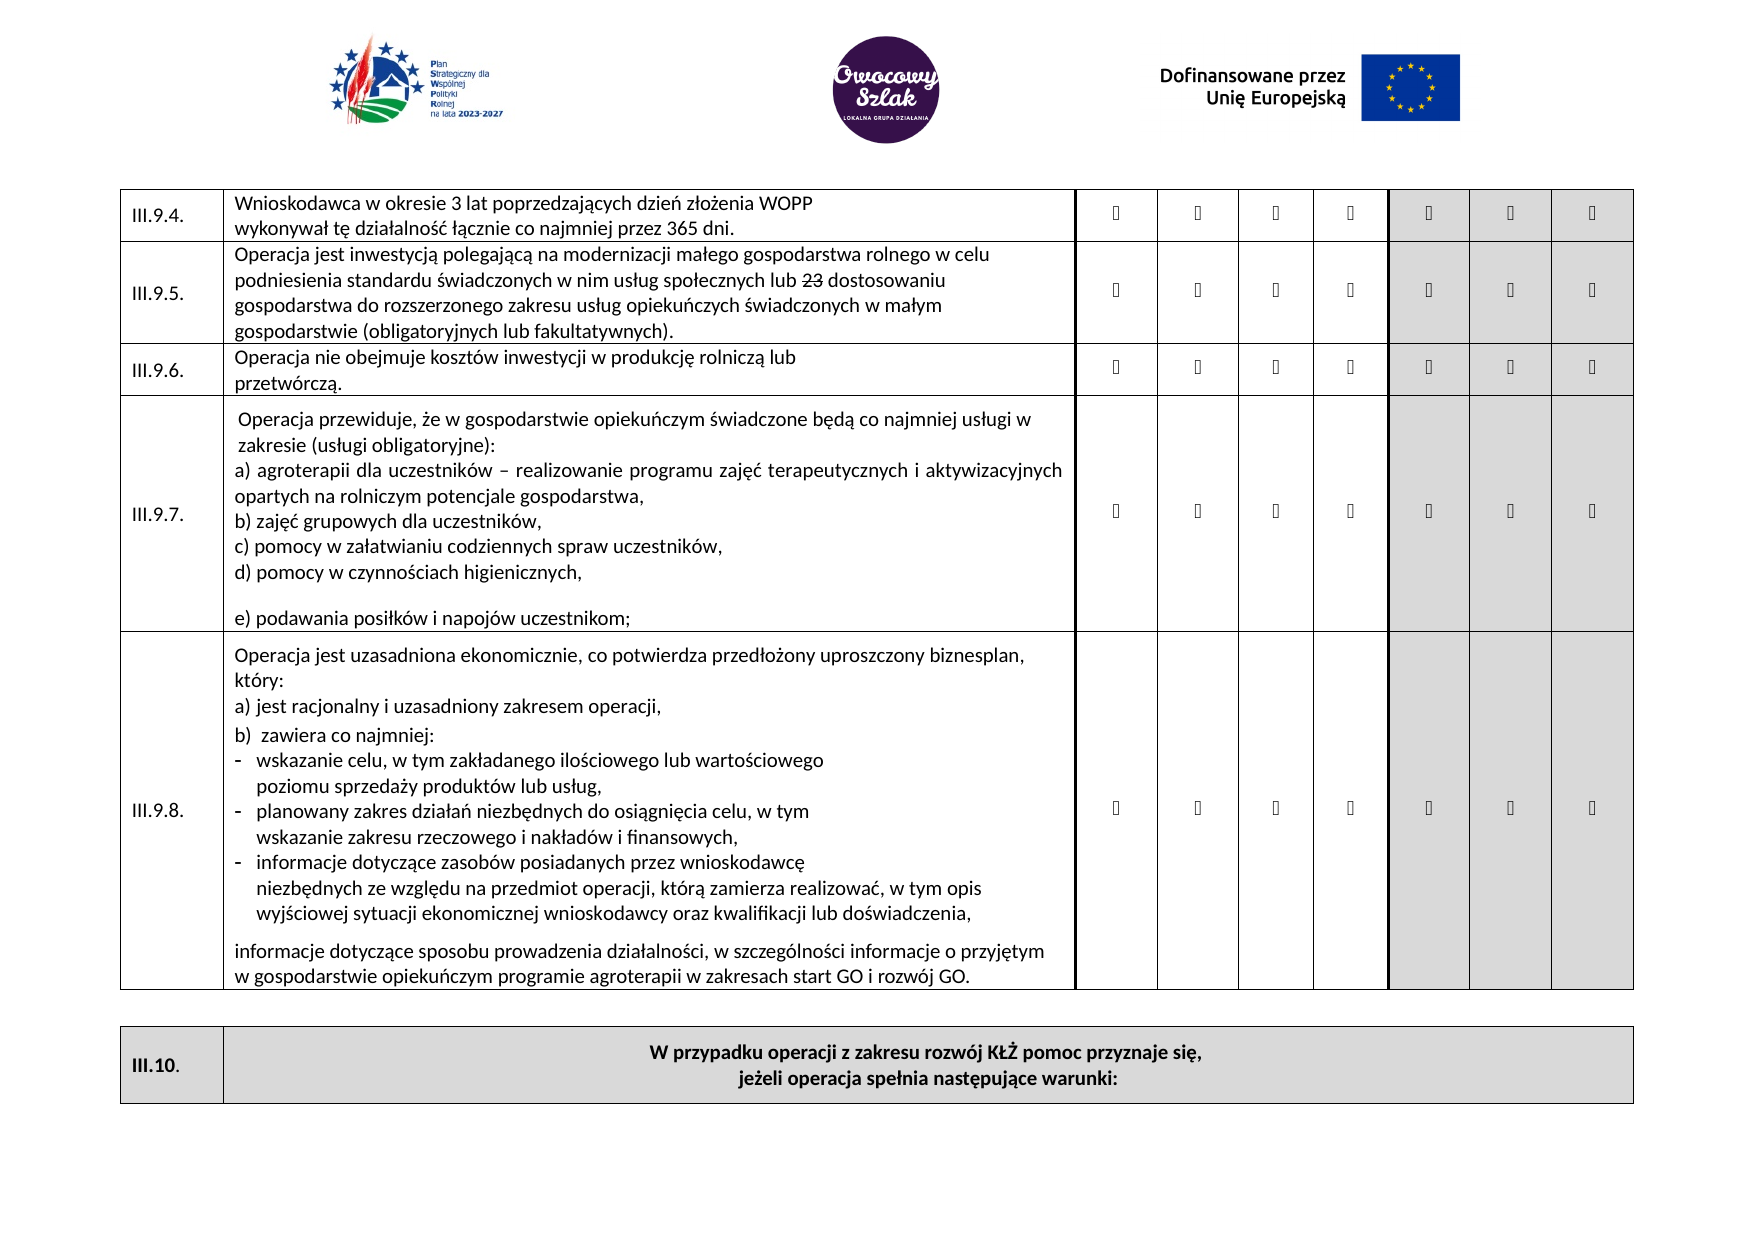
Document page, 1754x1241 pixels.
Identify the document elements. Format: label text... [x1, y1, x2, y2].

table_cell Operacja nie obejmuje kosztów inwestycji w produkcję rolniczą lub przetwórczą. [224, 344, 1074, 395]
table_cell [1239, 190, 1313, 241]
table_cell [1314, 632, 1387, 989]
table_cell [1390, 396, 1469, 631]
table_cell [1077, 344, 1157, 395]
picture [267, 19, 560, 143]
table_cell [1470, 190, 1551, 241]
table_cell Operacja jest uzasadniona ekonomicznie, co potwierdza przedłożony uproszczony biznesplan, który: jest racjonalny i uzasadniony zakresem operacji, zawiera co najmniej: wskazanie celu, w tym zakładanego ilościowego lub wartościowego poziomu sprzedaży produktów lub usług, planowany zakres działań niezbędnych do osiągnięcia celu, w tym wskazanie zakresu rzeczowego i nakładów i finansowych, informacje dotyczące zasobów posiadanych przez wnioskodawcę niezbędnych ze względu na przedmiot operacji, którą zamierza realizować, w tym opis wyjściowej sytuacji ekonomicznej wnioskodawcy oraz kwalifikacji lub doświadczenia, informacje dotyczące sposobu prowadzenia działalności, w szczególności informacje o przyjętym w gospodarstwie opiekuńczym programie agroterapii w zakresach start GO i rozwój GO. [224, 632, 1074, 989]
table_cell [1470, 344, 1551, 395]
table_cell [1158, 242, 1238, 343]
table_cell [1552, 242, 1633, 343]
table_cell [1239, 632, 1313, 989]
table_cell [1314, 190, 1387, 241]
table_cell [1552, 344, 1633, 395]
table_cell [1390, 344, 1469, 395]
table_cell [1470, 396, 1551, 631]
table_cell III.9.7. [121, 396, 223, 631]
table_cell [1314, 396, 1387, 631]
table_cell III.9.8. [121, 632, 223, 989]
table_cell [1077, 242, 1157, 343]
table_cell III.9.5. [121, 242, 223, 343]
table_cell [1390, 632, 1469, 989]
table_cell [1390, 242, 1469, 343]
table_cell III.9.4. [121, 190, 223, 241]
table_header III.10. [121, 1027, 223, 1103]
table_cell [1470, 632, 1551, 989]
table_cell [1552, 632, 1633, 989]
table_cell [1239, 396, 1313, 631]
table_cell III.9.6. [121, 344, 223, 395]
table_cell [1077, 396, 1157, 631]
table_cell [1552, 396, 1633, 631]
table_cell Operacja przewiduje, że w gospodarstwie opiekuńczym świadczone będą co najmniej usługi w zakresie (usługi obligatoryjne): a) agroterapii dla uczestników – realizowanie programu zajęć terapeutycznych i aktywizacyjnych opartych na rolniczym potencjale gospodarstwa, b) zajęć grupowych dla uczestników, c) pomocy w załatwianiu codziennych spraw uczestników, d) pomocy w czynnościach higienicznych, e) podawania posiłków i napojów uczestnikom; [224, 396, 1074, 631]
table_cell [1077, 632, 1157, 989]
table_cell [1158, 344, 1238, 395]
table_cell [1077, 190, 1157, 241]
table_cell [1314, 242, 1387, 343]
table_cell [1239, 344, 1313, 395]
table_cell [1314, 344, 1387, 395]
table_cell Operacja jest inwestycją polegającą na modernizacji małego gospodarstwa rolnego w celu podniesienia standardu świadczonych w nim usług społecznych lub 23 dostosowaniu gospodarstwa do rozszerzonego zakresu usług opiekuńczych świadczonych w małym gospodarstwie (obligatoryjnych lub fakultatywnych). [224, 242, 1074, 343]
table_cell [1390, 190, 1469, 241]
picture [818, 23, 953, 158]
table_header W przypadku operacji z zakresu rozwój KŁŻ pomoc przyznaje się, jeżeli operacja spełnia następujące warunki: [224, 1027, 1633, 1103]
picture [1139, 33, 1482, 143]
table_cell [1158, 396, 1238, 631]
table_cell Wnioskodawca w okresie 3 lat poprzedzających dzień złożenia WOPP wykonywał tę działalność łącznie co najmniej przez 365 dni. [224, 190, 1074, 241]
table_cell [1158, 632, 1238, 989]
table_cell [1158, 190, 1238, 241]
table_cell [1552, 190, 1633, 241]
table_cell [1470, 242, 1551, 343]
table_cell [1239, 242, 1313, 343]
